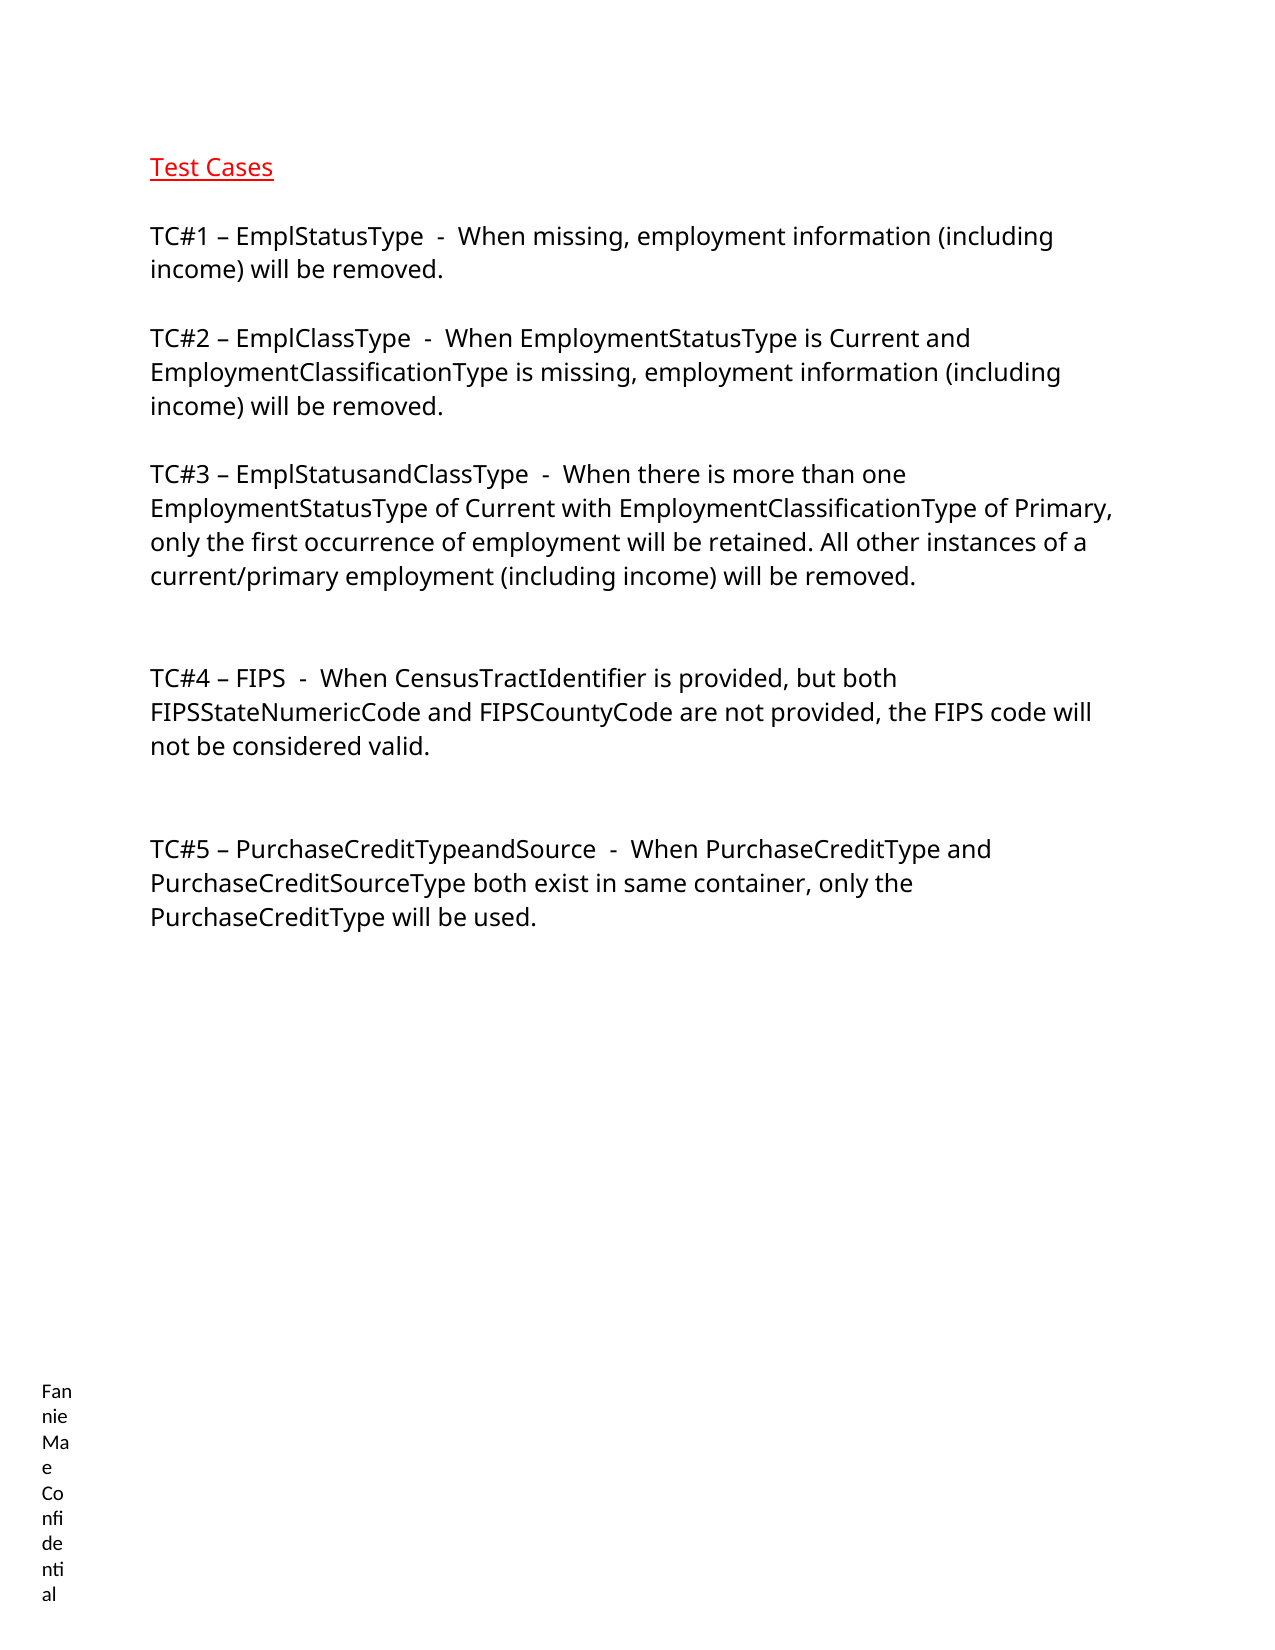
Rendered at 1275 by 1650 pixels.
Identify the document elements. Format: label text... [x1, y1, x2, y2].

text TC#1 – EmplStatusType - When missing, employment information (including income) will be removed. [150, 218, 1125, 286]
text Test Cases [150, 150, 1125, 184]
text TC#2 – EmplClassType - When EmploymentStatusType is Current and EmploymentClassificationType is missing, employment information (including income) will be removed. [150, 320, 1125, 422]
text TC#3 – EmplStatusandClassType - When there is more than one EmploymentStatusType of Current with EmploymentClassificationType of Primary, only the first occurrence of employment will be retained. All other instances of a current/primary employment (including income) will be removed. [150, 457, 1125, 593]
text TC#5 – PurchaseCreditTypeandSource - When PurchaseCreditType and PurchaseCreditSourceType both exist in same container, only the PurchaseCreditType will be used. [150, 831, 1125, 933]
text TC#4 – FIPS - When CensusTractIdentifier is provided, but both FIPSStateNumericCode and FIPSCountyCode are not provided, the FIPS code will not be considered valid. [150, 661, 1125, 763]
